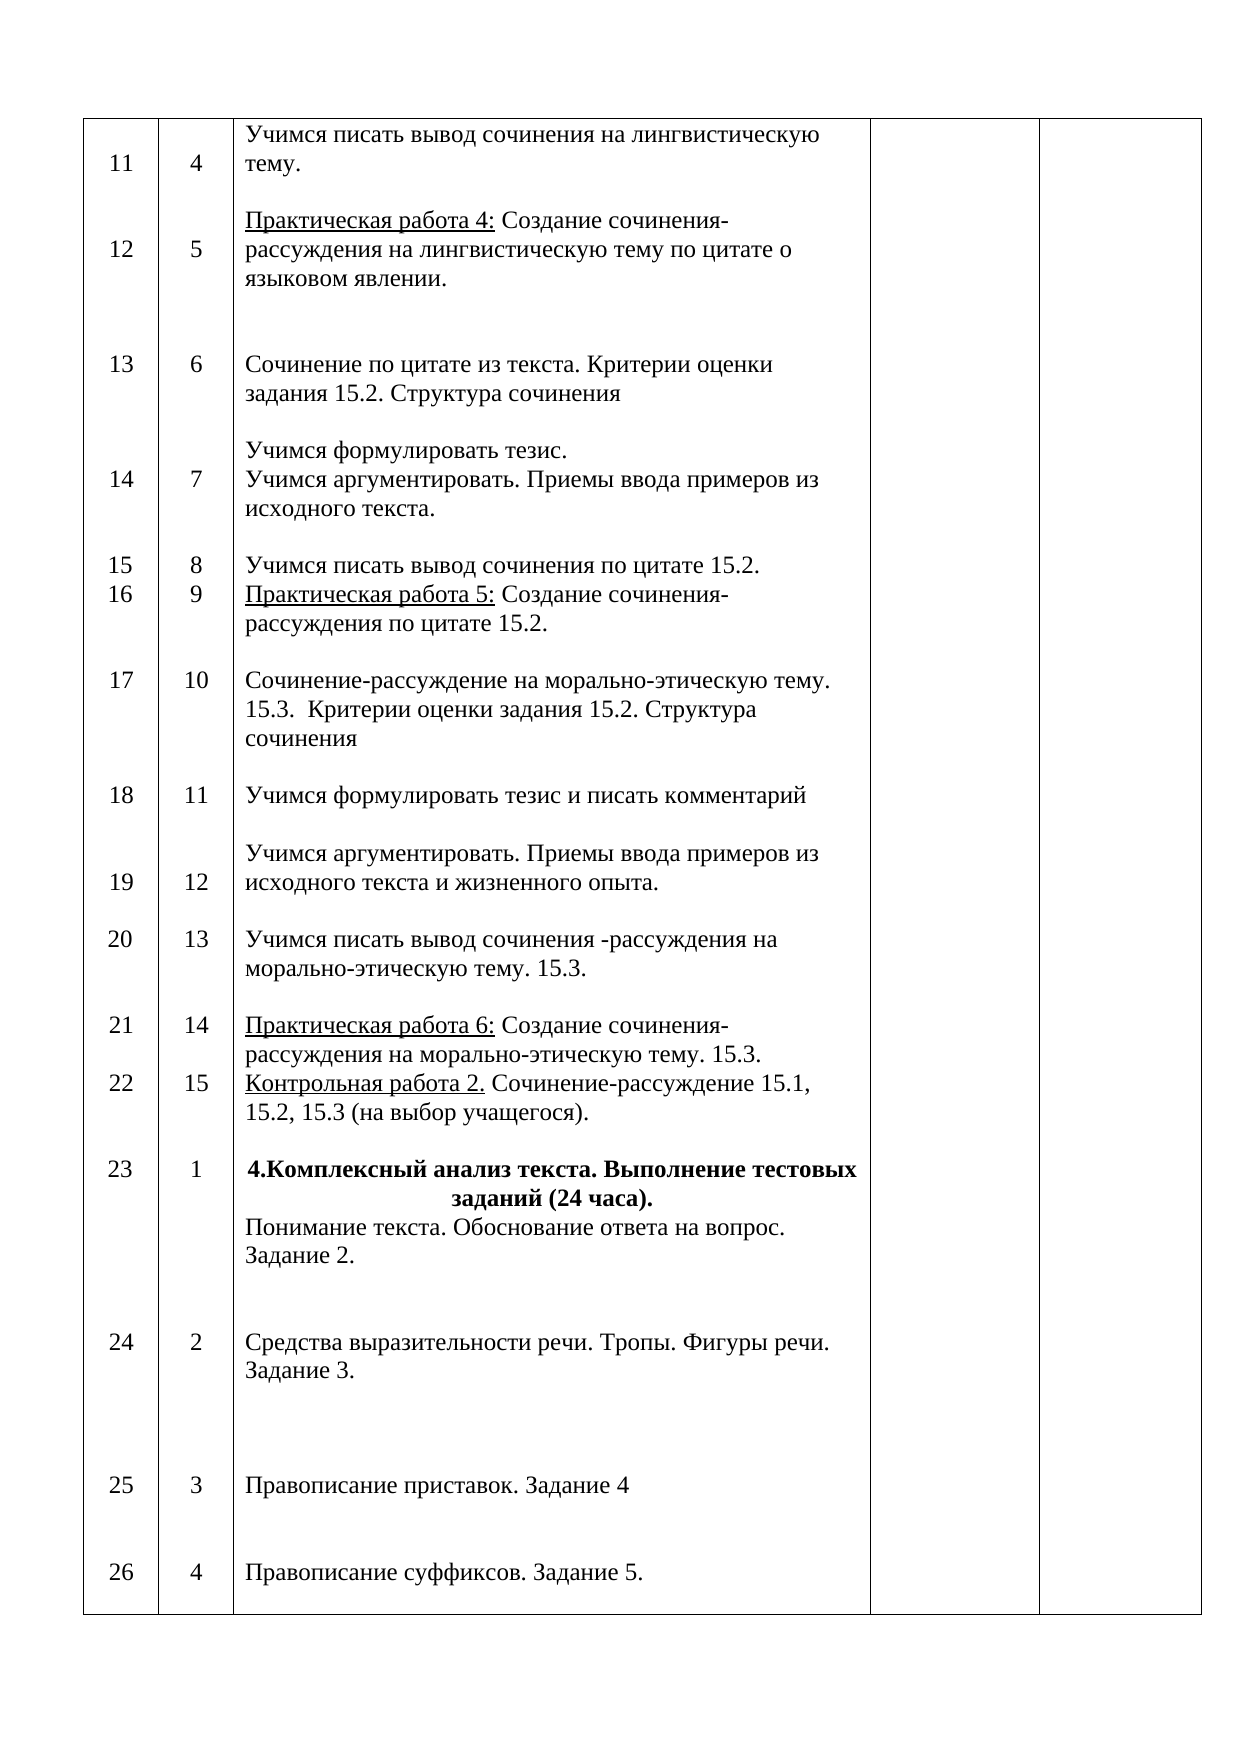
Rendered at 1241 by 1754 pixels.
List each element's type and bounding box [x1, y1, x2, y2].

table_cell [84, 119, 158, 1614]
table_cell [871, 119, 1039, 1614]
table_cell [1040, 119, 1201, 1614]
table_cell [159, 119, 233, 1614]
table_cell [234, 119, 870, 1614]
